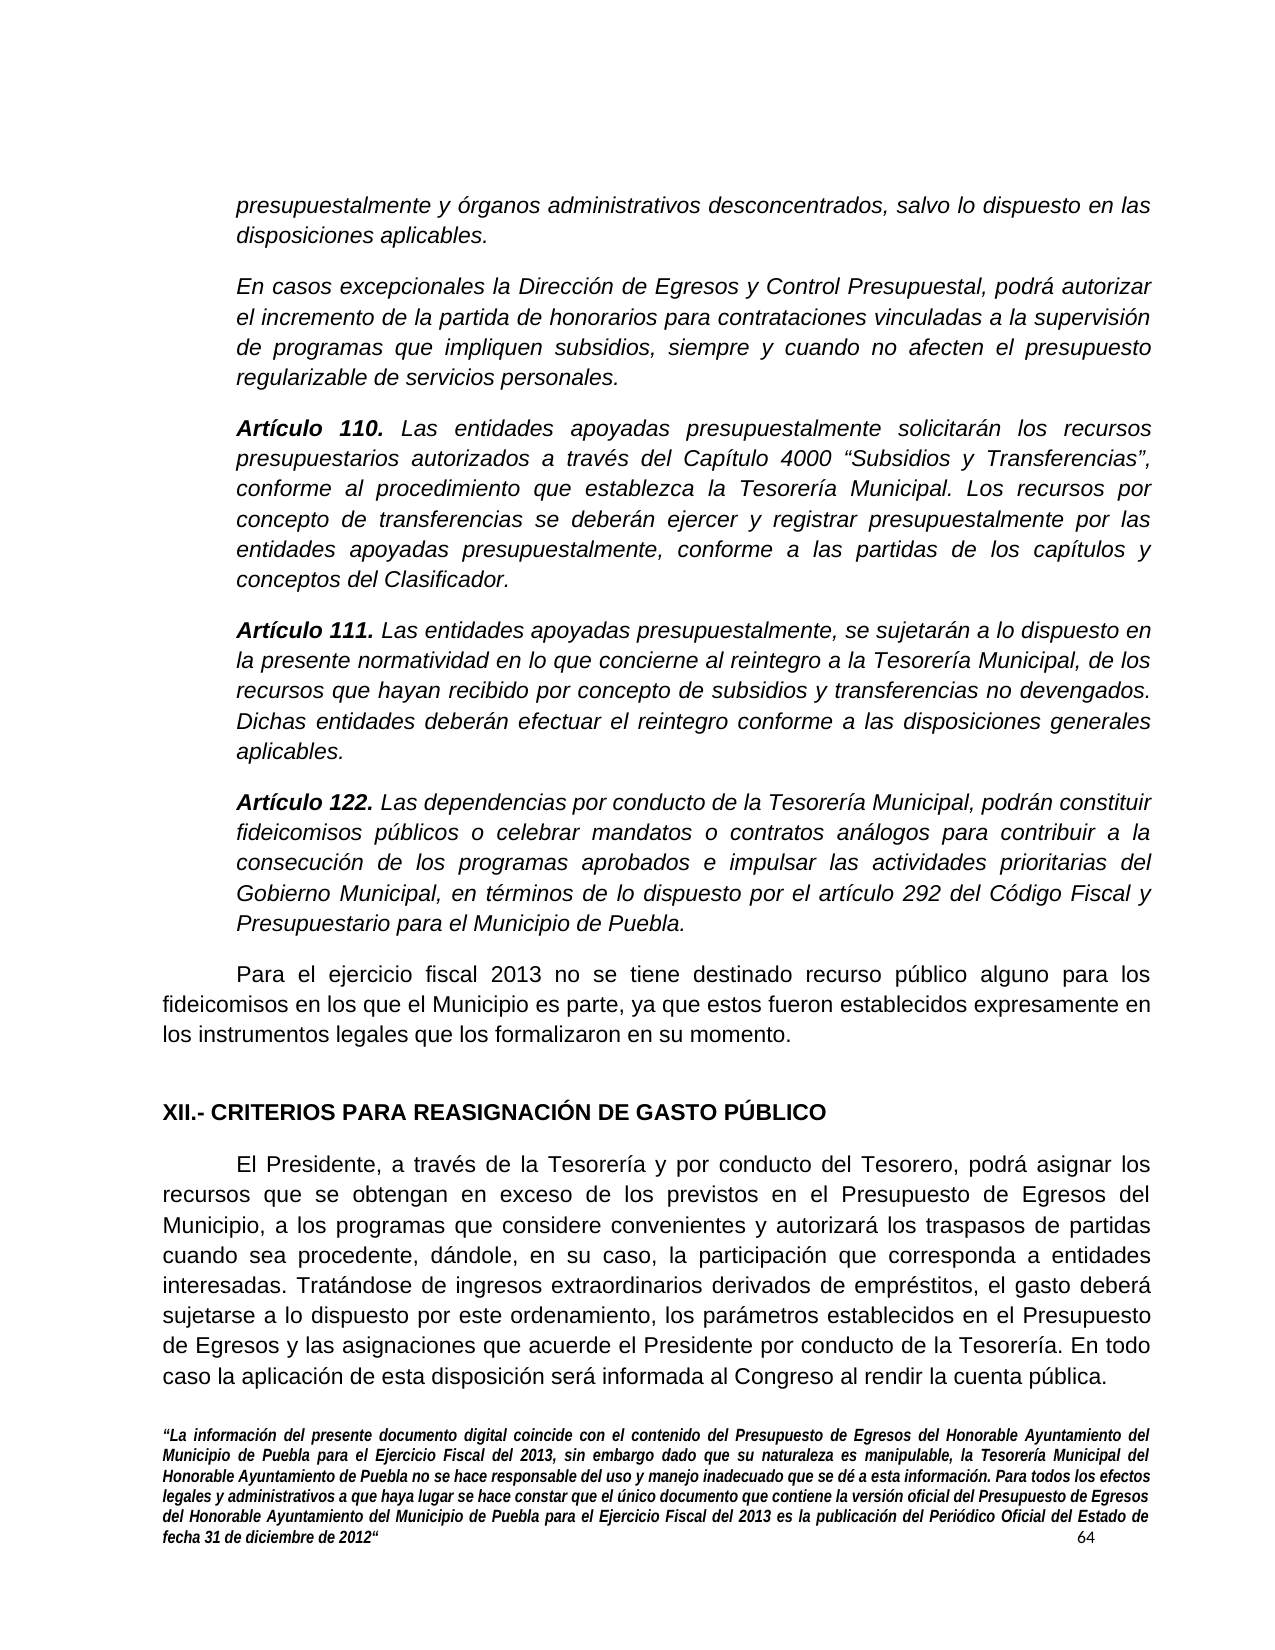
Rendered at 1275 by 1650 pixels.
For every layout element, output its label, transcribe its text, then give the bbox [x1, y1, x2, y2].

text Artículo 110. Las entidades apoyadas presupuestalmente solicitarán los recursos presupuestarios autorizados a través del Capítulo 4000 “Subsidios y Transferencias”, conforme al procedimiento que establezca la Tesorería Municipal. Los recursos por concepto de transferencias se deberán ejercer y registrar presupuestalmente por las entidades apoyadas presupuestalmente, conforme a las partidas de los capítulos y conceptos del Clasificador. [236, 415, 1152, 592]
text En casos excepcionales la Dirección de Egresos y Control Presupuestal, podrá autorizar el incremento de la partida de honorarios para contrataciones vinculadas a la supervisión de programas que impliquen subsidios, siempre y cuando no afecten el presupuesto regularizable de servicios personales. [236, 273, 1152, 390]
text Artículo 122. Las dependencias por conducto de la Tesorería Municipal, podrán constituir fideicomisos públicos o celebrar mandatos o contratos análogos para contribuir a la consecución de los programas aprobados e impulsar las actividades prioritarias del Gobierno Municipal, en términos de lo dispuesto por el artículo 292 del Código Fiscal y Presupuestario para el Municipio de Puebla. [236, 789, 1152, 936]
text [236, 192, 1152, 248]
text Para el ejercicio fiscal 2013 no se tiene destinado recurso público alguno para los fideicomisos en los que el Municipio es parte, ya que estos fueron establecidos expresamente en los instrumentos legales que los formalizaron en su momento. [162, 961, 1152, 1047]
text El Presidente, a través de la Tesorería y por conducto del Tesorero, podrá asignar los recursos que se obtengan en exceso de los previstos en el Presupuesto de Egresos del Municipio, a los programas que considere convenientes y autorizará los traspasos de partidas cuando sea procedente, dándole, en su caso, la participación que corresponda a entidades interesadas. Tratándose de ingresos extraordinarios derivados de empréstitos, el gasto deberá sujetarse a lo dispuesto por este ordenamiento, los parámetros establecidos en el Presupuesto de Egresos y las asignaciones que acuerde el Presidente por conducto de la Tesorería. En todo caso la aplicación de esta disposición será informada al Congreso al rendir la cuenta pública. [162, 1151, 1152, 1389]
text Artículo 111. Las entidades apoyadas presupuestalmente, se sujetarán a lo dispuesto en la presente normatividad en lo que concierne al reintegro a la Tesorería Municipal, de los recursos que hayan recibido por concepto de subsidios y transferencias no devengados. Dichas entidades deberán efectuar el reintegro conforme a las disposiciones generales aplicables. [236, 617, 1152, 764]
text XII.- CRITERIOS PARA REASIGNACIÓN DE GASTO PÚBLICO [162, 1098, 1152, 1125]
